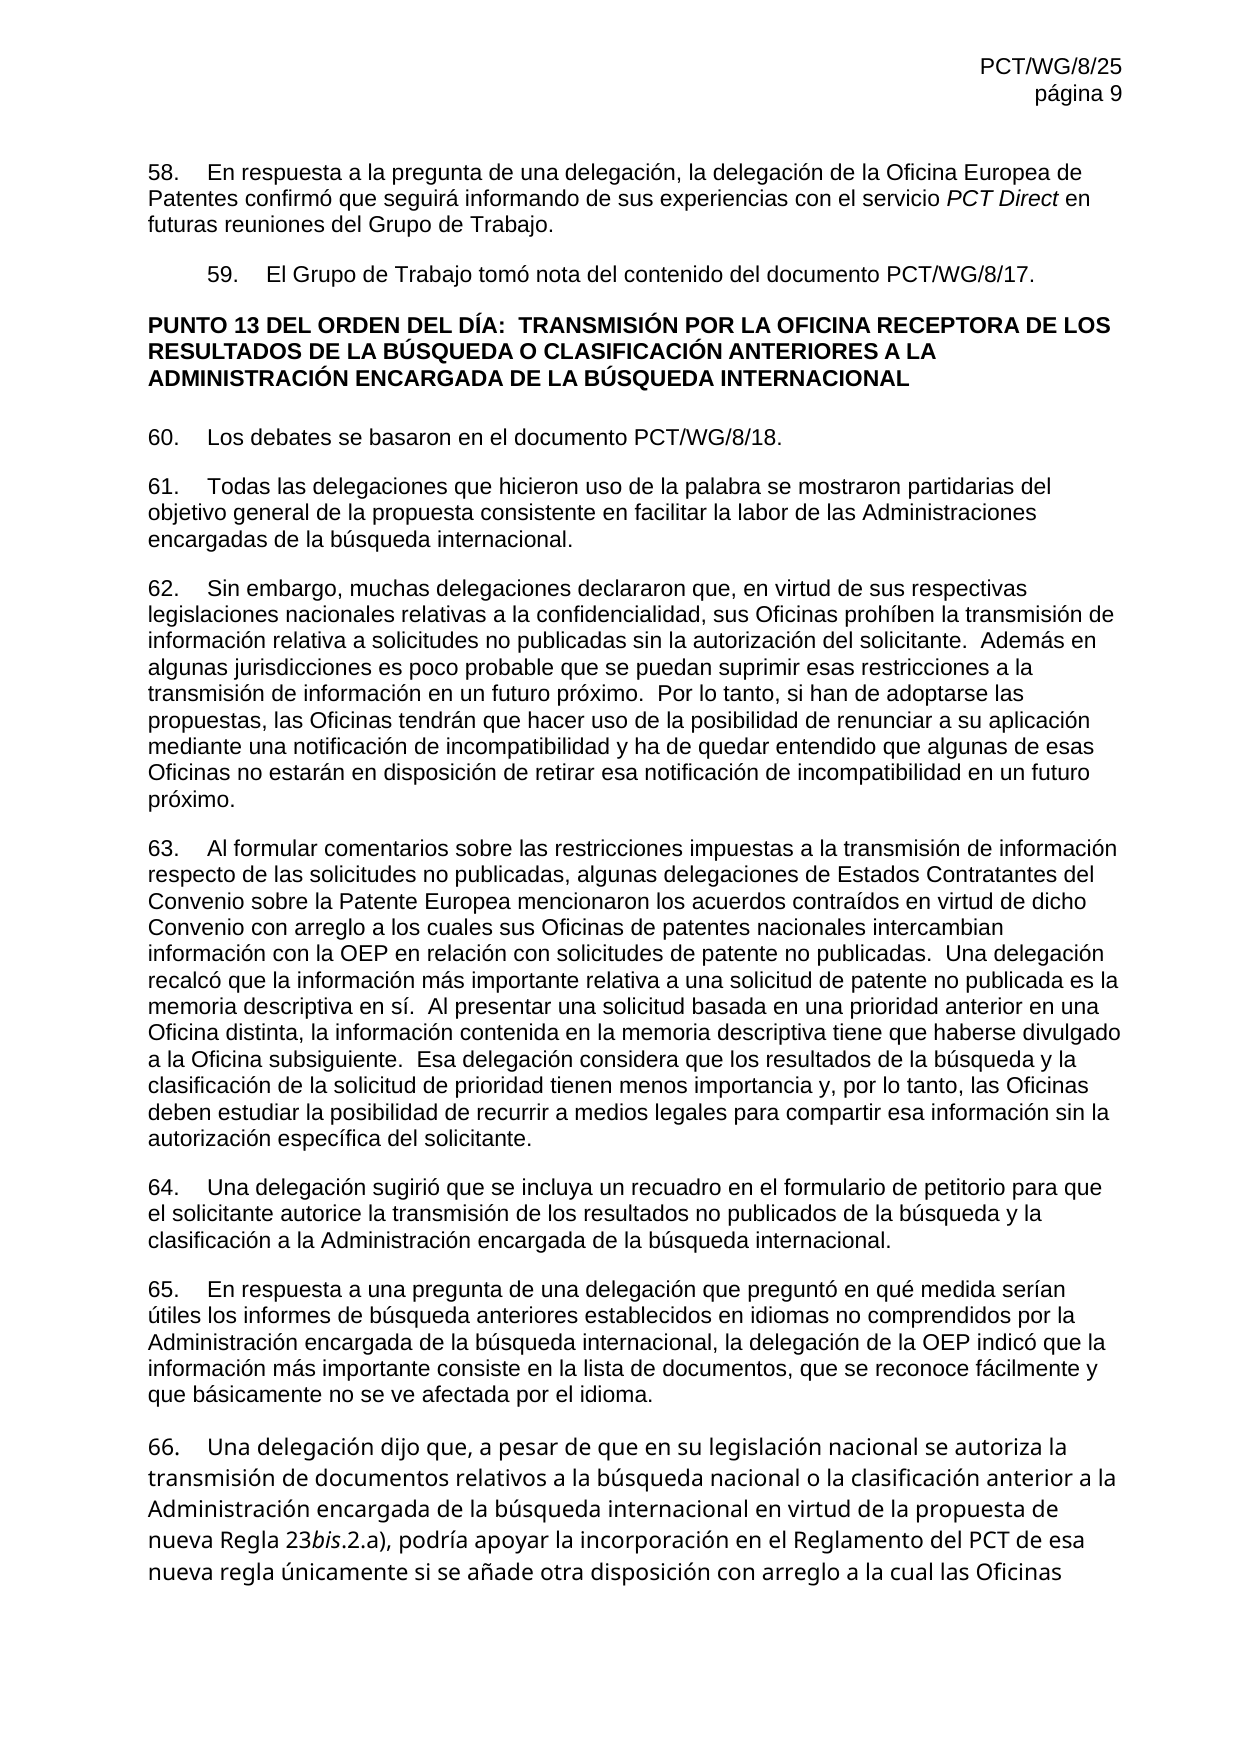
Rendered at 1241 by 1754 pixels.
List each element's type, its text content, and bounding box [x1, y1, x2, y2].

subtitle PUNTO 13 DEL ORDEN DEL DÍA: TransmiSIÓN POR LA OFICINA RECEPTORA DE LOS RESULTADOS DE LA BÚSQUEDA O CLASIFICACIÓN ANTERIORES A LA ADMINISTRACIÓN ENCARGADA DE LA BÚSQUEDA INTERNACIONAL [148, 312, 1122, 391]
list Todas las delegaciones que hicieron uso de la palabra se mostraron partidarias del objetivo general de la propuesta consistente en facilitar la labor de las Administraciones encargadas de la búsqueda internacional. [148, 473, 1122, 552]
list Sin embargo, muchas delegaciones declararon que, en virtud de sus respectivas legislaciones nacionales relativas a la confidencialidad, sus Oficinas prohíben la transmisión de información relativa a solicitudes no publicadas sin la autorización del solicitante. Además en algunas jurisdicciones es poco probable que se puedan suprimir esas restricciones a la transmisión de información en un futuro próximo. Por lo tanto, si han de adoptarse las propuestas, las Oficinas tendrán que hacer uso de la posibilidad de renunciar a su aplicación mediante una notificación de incompatibilidad y ha de quedar entendido que algunas de esas Oficinas no estarán en disposición de retirar esa notificación de incompatibilidad en un futuro próximo. [148, 575, 1122, 812]
list En respuesta a una pregunta de una delegación que preguntó en qué medida serían útiles los informes de búsqueda anteriores establecidos en idiomas no comprendidos por la Administración encargada de la búsqueda internacional, la delegación de la OEP indicó que la información más importante consiste en la lista de documentos, que se reconoce fácilmente y que básicamente no se ve afectada por el idioma. [148, 1276, 1122, 1408]
list Al formular comentarios sobre las restricciones impuestas a la transmisión de información respecto de las solicitudes no publicadas, algunas delegaciones de Estados Contratantes del Convenio sobre la Patente Europea mencionaron los acuerdos contraídos en virtud de dicho Convenio con arreglo a los cuales sus Oficinas de patentes nacionales intercambian información con la OEP en relación con solicitudes de patente no publicadas. Una delegación recalcó que la información más importante relativa a una solicitud de patente no publicada es la memoria descriptiva en sí. Al presentar una solicitud basada en una prioridad anterior en una Oficina distinta, la información contenida en la memoria descriptiva tiene que haberse divulgado a la Oficina subsiguiente. Esa delegación considera que los resultados de la búsqueda y la clasificación de la solicitud de prioridad tienen menos importancia y, por lo tanto, las Oficinas deben estudiar la posibilidad de recurrir a medios legales para compartir esa información sin la autorización específica del solicitante. [148, 835, 1122, 1151]
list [148, 1431, 1122, 1587]
list En respuesta a la pregunta de una delegación, la delegación de la Oficina Europea de Patentes confirmó que seguirá informando de sus experiencias con el servicio PCT Direct en futuras reuniones del Grupo de Trabajo. [148, 158, 1122, 238]
list Una delegación sugirió que se incluya un recuadro en el formulario de petitorio para que el solicitante autorice la transmisión de los resultados no publicados de la búsqueda y la clasificación a la Administración encargada de la búsqueda internacional. [148, 1174, 1122, 1253]
list Los debates se basaron en el documento PCT/WG/8/18. [148, 423, 1122, 450]
list El Grupo de Trabajo tomó nota del contenido del documento PCT/WG/8/17. [207, 261, 1122, 287]
